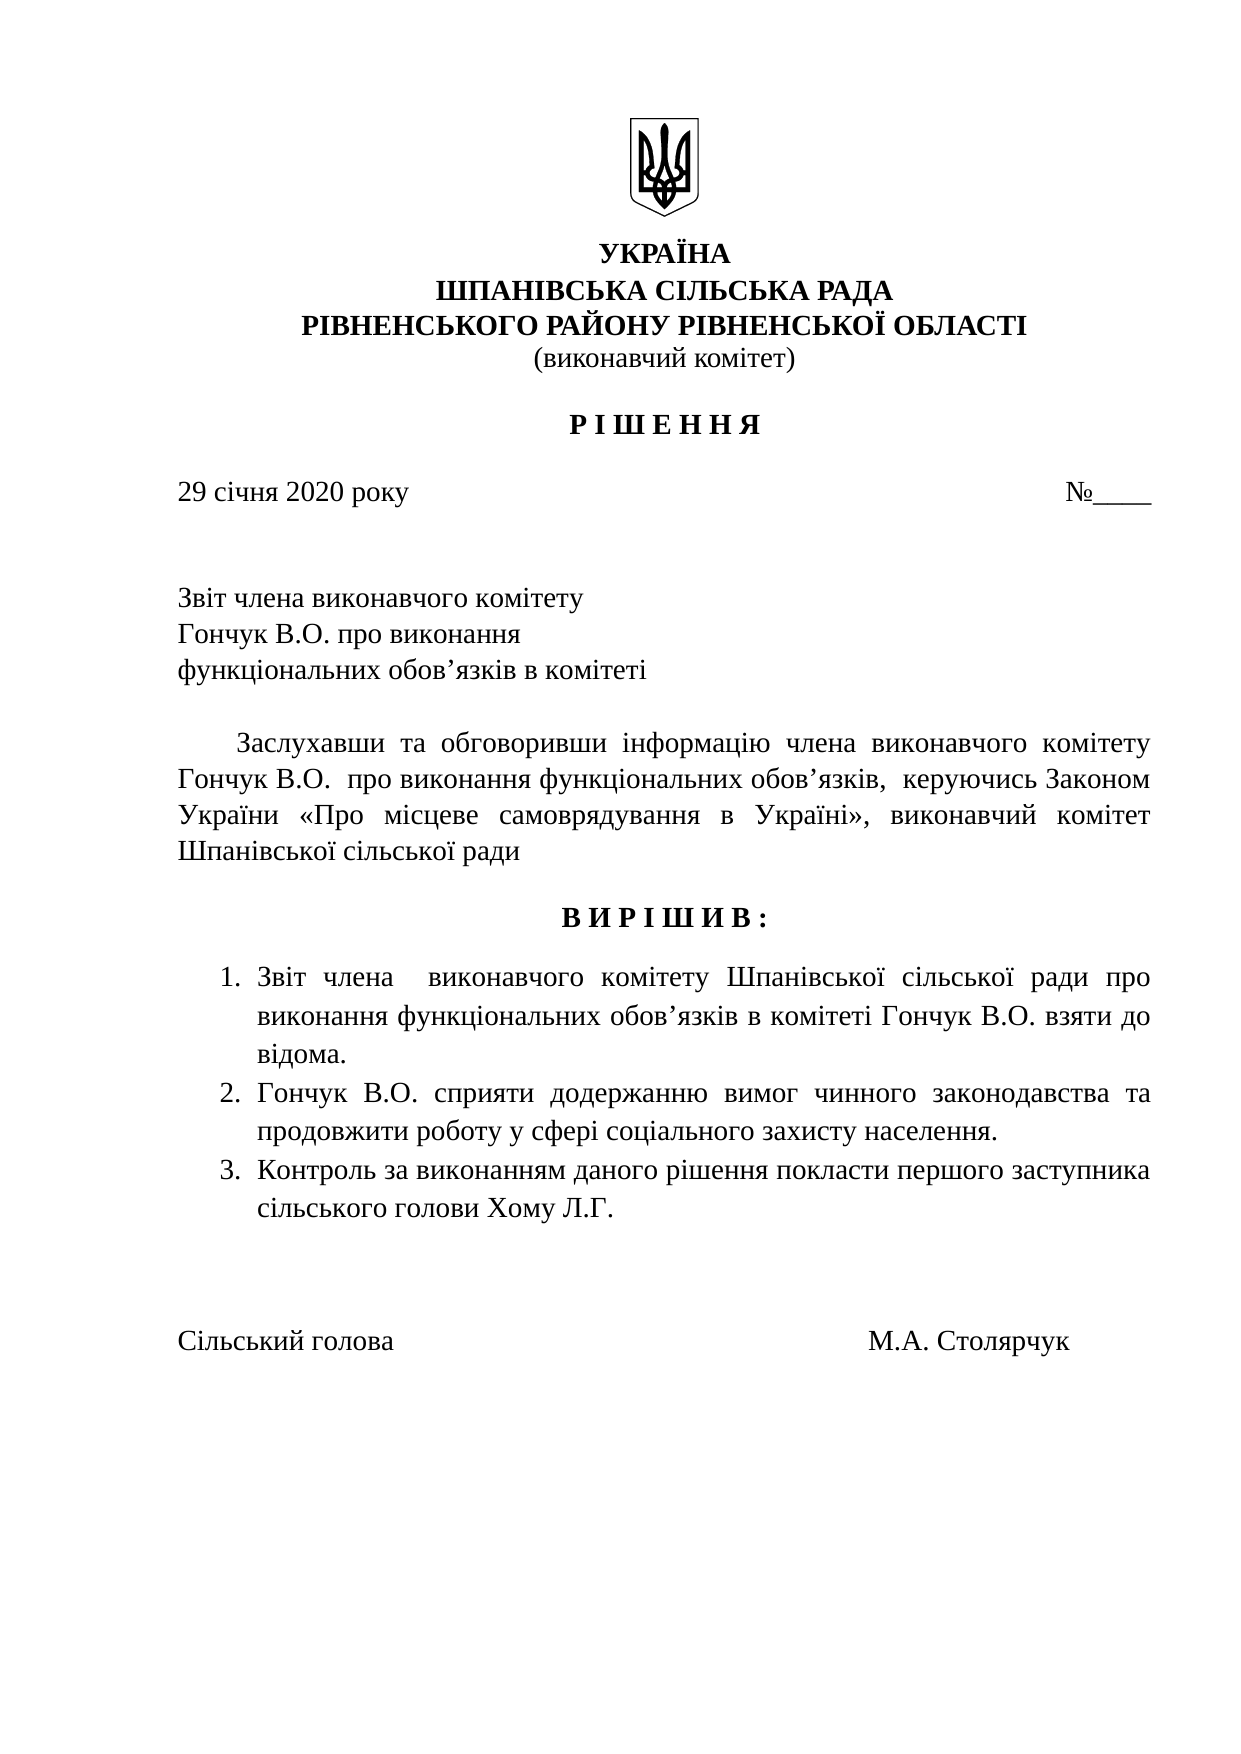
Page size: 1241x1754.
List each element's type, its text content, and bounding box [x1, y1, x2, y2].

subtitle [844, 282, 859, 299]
text Звіт члена виконавчого комітету [177, 580, 1152, 614]
text Україна [177, 236, 1152, 269]
text Р І Ш Е Н Н Я [177, 407, 1152, 441]
text (виконавчий комітет) [177, 340, 1152, 374]
text функціональних обов’язків в комітеті [177, 652, 1152, 686]
list Звіт члена виконавчого комітету Шпанівської сільської ради про виконання функціональних обов’язків в комітеті Гончук В.О. взяти до відома. [219, 959, 1152, 1070]
text Заслухавши та обговоривши інформацію члена виконавчого комітету Гончук В.О. про виконання функціональних обов’язків, керуючись Законом України «Про місцеве самоврядування в Україні», виконавчий комітет Шпанівської сільської ради [177, 725, 1152, 867]
text В И Р І Ш И В : [177, 900, 1152, 933]
text Сільський голова М.А. Столярчук [177, 1323, 1152, 1356]
text 29 січня 2020 року №____ [177, 474, 1152, 508]
list Гончук В.О. сприяти додержанню вимог чинного законодавства та продовжити роботу у сфері соціального захисту населення. [219, 1075, 1152, 1147]
list Контроль за виконанням даного рішення покласти першого заступника сільського голови Хому Л.Г. [219, 1152, 1152, 1224]
subtitle ШПАНІВСЬКА сільська рада [871, 282, 1152, 305]
text Гончук В.О. про виконання [177, 616, 1152, 650]
subtitle ШПАНІВСЬКА сільська рада [177, 282, 853, 305]
text РІВНЕНСЬКОГО РАЙОНУ РІВНЕНСЬКОЇ ОБЛАСТІ [177, 317, 1152, 340]
